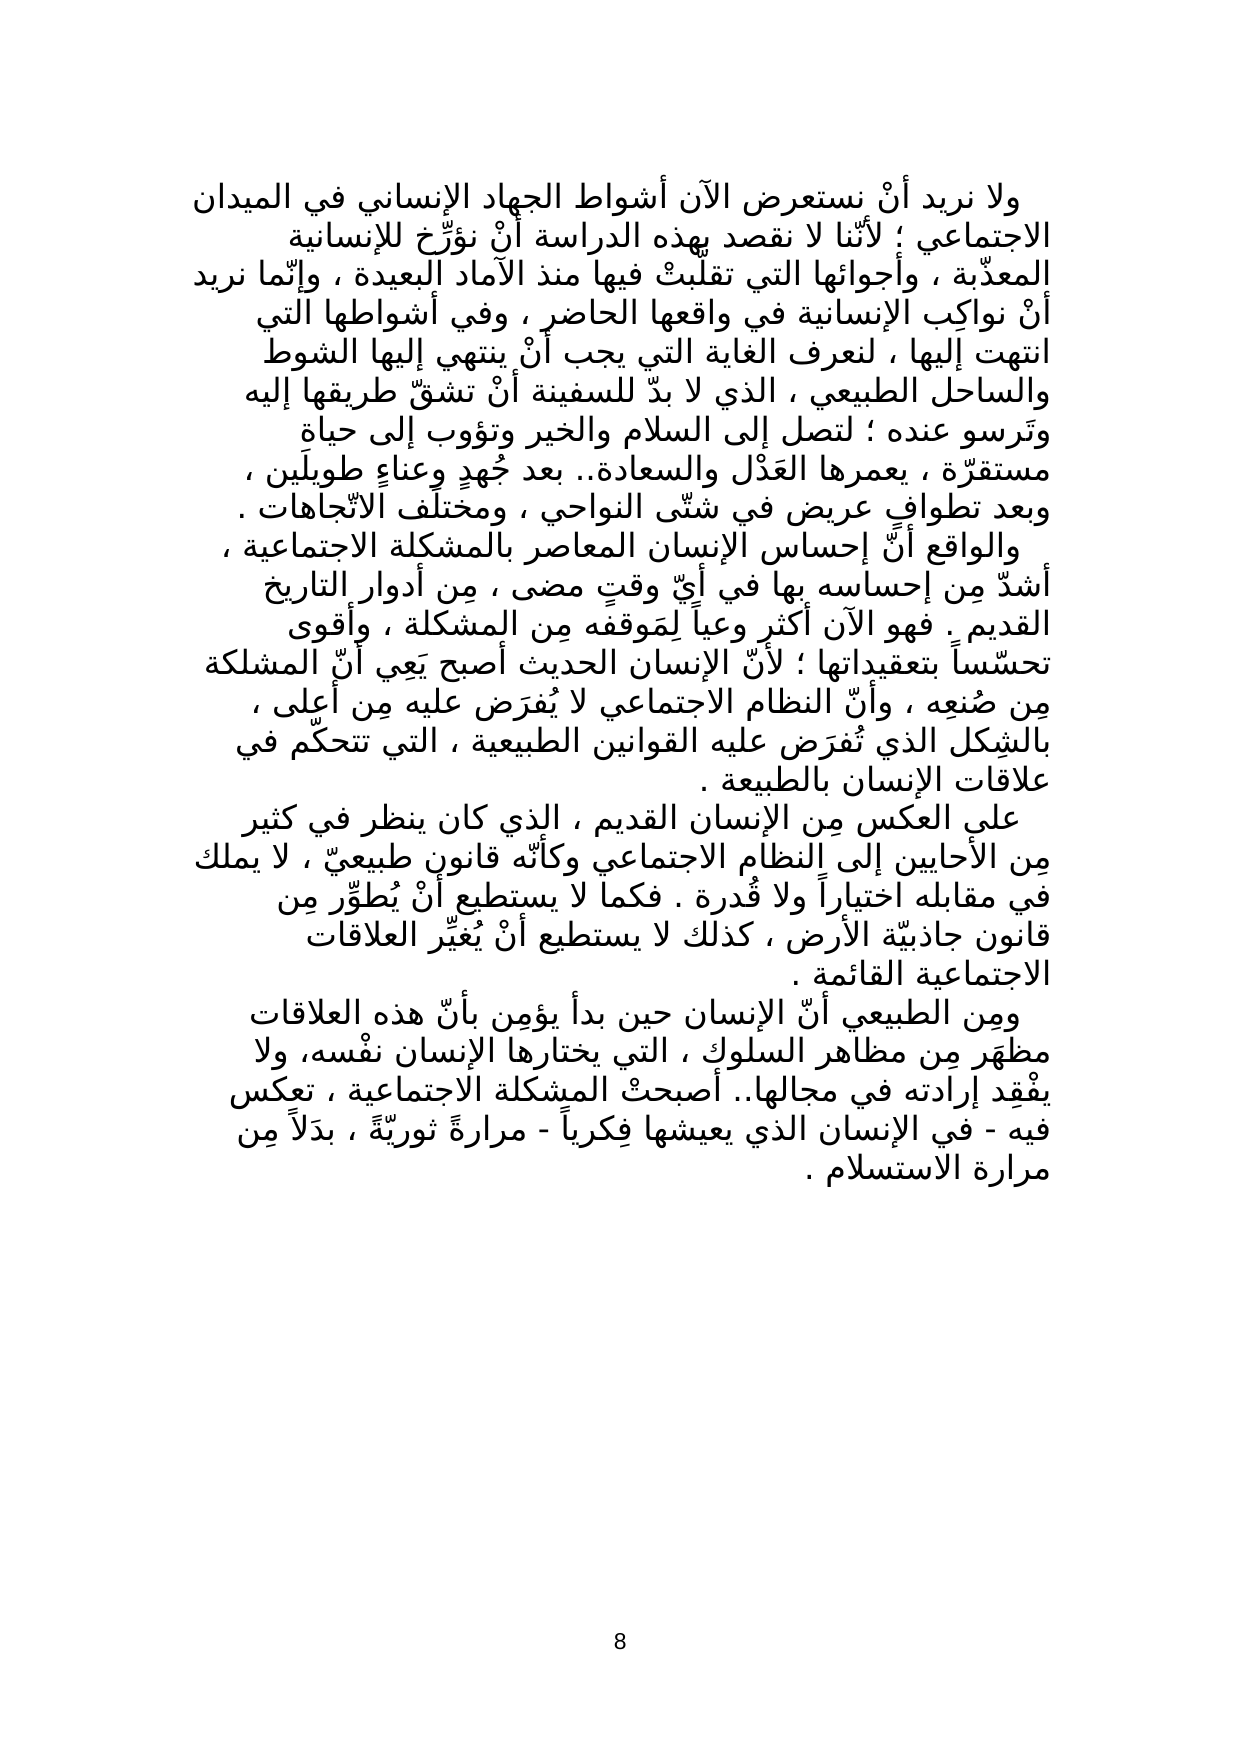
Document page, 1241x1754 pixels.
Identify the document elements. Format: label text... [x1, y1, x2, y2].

text على العكس مِن الإنسان القديم ، الذي كان ينظر في كثير مِن الأحايين إلى النظام الاجتماعي وكأنّه قانون طبيعيّ ، لا يملك في مقابله اختياراً ولا قُدرة . فكما لا يستطيع أنْ يُطوِّر مِن قانون جاذبيّة الأرض ، كذلك لا يستطيع أنْ يُغيِّر العلاقات الاجتماعية القائمة . [189, 799, 1051, 993]
text ومِن الطبيعي أنّ الإنسان حين بدأ يؤمِن بأنّ هذه العلاقات مظهَر مِن مظاهر السلوك ، التي يختارها الإنسان نفْسه، ولا يفْقِد إرادته في مجالها.. أصبحتْ المشكلة الاجتماعية ، تعكس فيه - في الإنسان الذي يعيشها فِكرياً - مرارةً ثوريّةً ، بدَلاً مِن مرارة الاستسلام . [189, 993, 1051, 1187]
text والواقع أنّ إحساس الإنسان المعاصر بالمشكلة الاجتماعية ، أشدّ مِن إحساسه بها في أيّ وقتٍ مضى ، مِن أدوار التاريخ القديم . فهو الآن أكثر وعياً لِمَوقفه مِن المشكلة ، وأقوى تحسّساً بتعقيداتها ؛ لأنّ الإنسان الحديث أصبح يَعِي أنّ المشلكة مِن صُنعِه ، وأنّ النظام الاجتماعي لا يُفرَض عليه مِن أعلى ، بالشِكل الذي تُفرَض عليه القوانين الطبيعية ، التي تتحكّم في علاقات الإنسان بالطبيعة . [189, 527, 1051, 799]
text ولا نريد أنْ نستعرض الآن أشواط الجهاد الإنساني في الميدان الاجتماعي ؛ لأنّنا لا نقصد بهذه الدراسة أنْ نؤرِّخ للإنسانية المعذّبة ، وأجوائها التي تقلَّبتْ فيها منذ الآماد البعيدة ، وإنّما نريد أنْ نواكِب الإنسانية في واقعها الحاضر ، وفي أشواطها التي انتهت إليها ، لنعرف الغاية التي يجب أنْ ينتهي إليها الشوط والساحل الطبيعي ، الذي لا بدّ للسفينة أنْ تشقّ طريقها إليه وتَرسو عنده ؛ لتصل إلى السلام والخير وتؤوب إلى حياة مستقرّة ، يعمرها العَدْل والسعادة.. بعد جُهدٍ وعناءٍ طويلَين ، وبعد تطوافٍ عريض في شتّى النواحي ، ومختلَف الاتّجاهات . [189, 177, 1051, 527]
